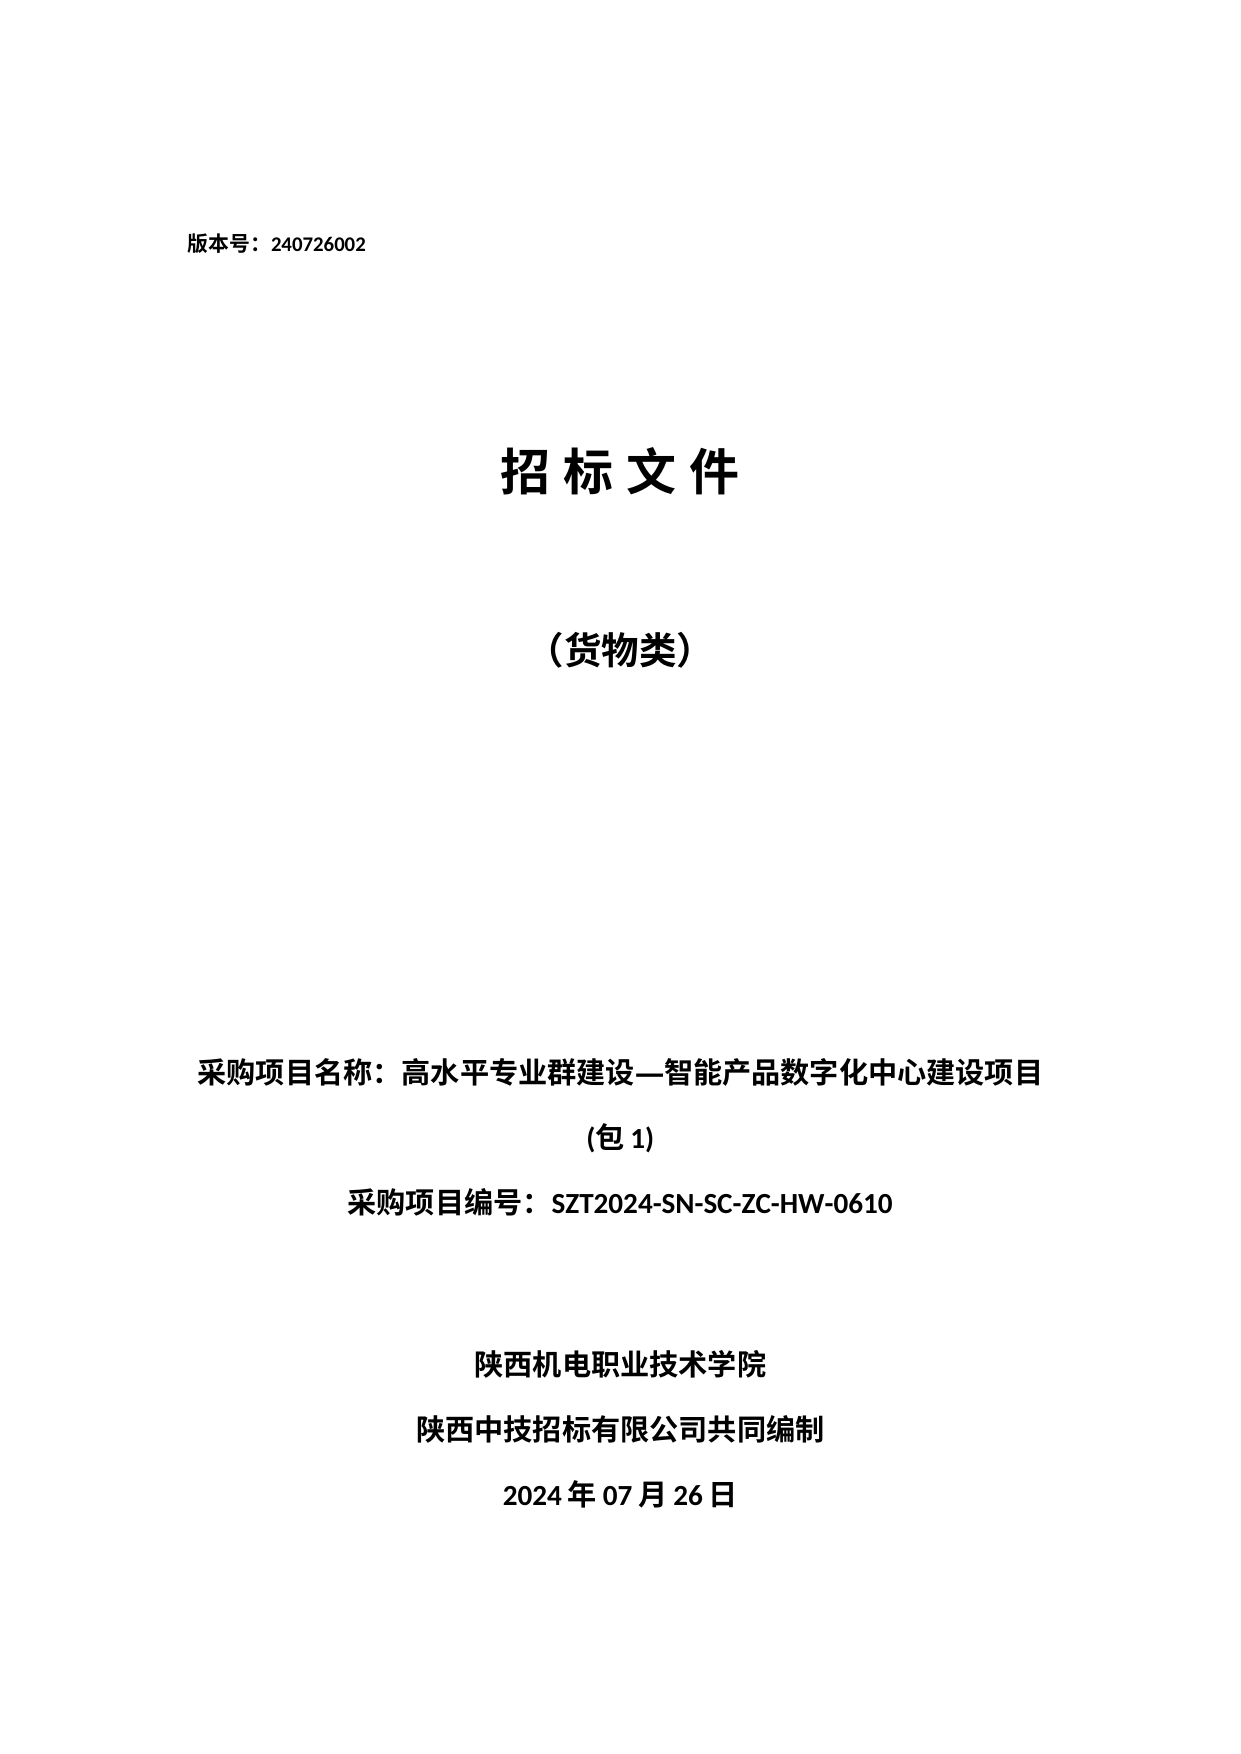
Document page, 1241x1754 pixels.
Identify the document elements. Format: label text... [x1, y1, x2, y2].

text 招 标 文 件 [187, 422, 1053, 617]
text 陕西机电职业技术学院 [187, 1332, 1053, 1397]
text 2024年07月26日 [187, 1462, 1053, 1527]
text （货物类） [187, 617, 1053, 1039]
text 版本号：240726002 [187, 227, 1053, 422]
text 陕西中技招标有限公司共同编制 [187, 1397, 1053, 1462]
text 采购项目编号：SZT2024-SN-SC-ZC-HW-0610 [187, 1169, 1053, 1332]
text 采购项目名称：高水平专业群建设—智能产品数字化中心建设项目(包1) [187, 1039, 1053, 1169]
